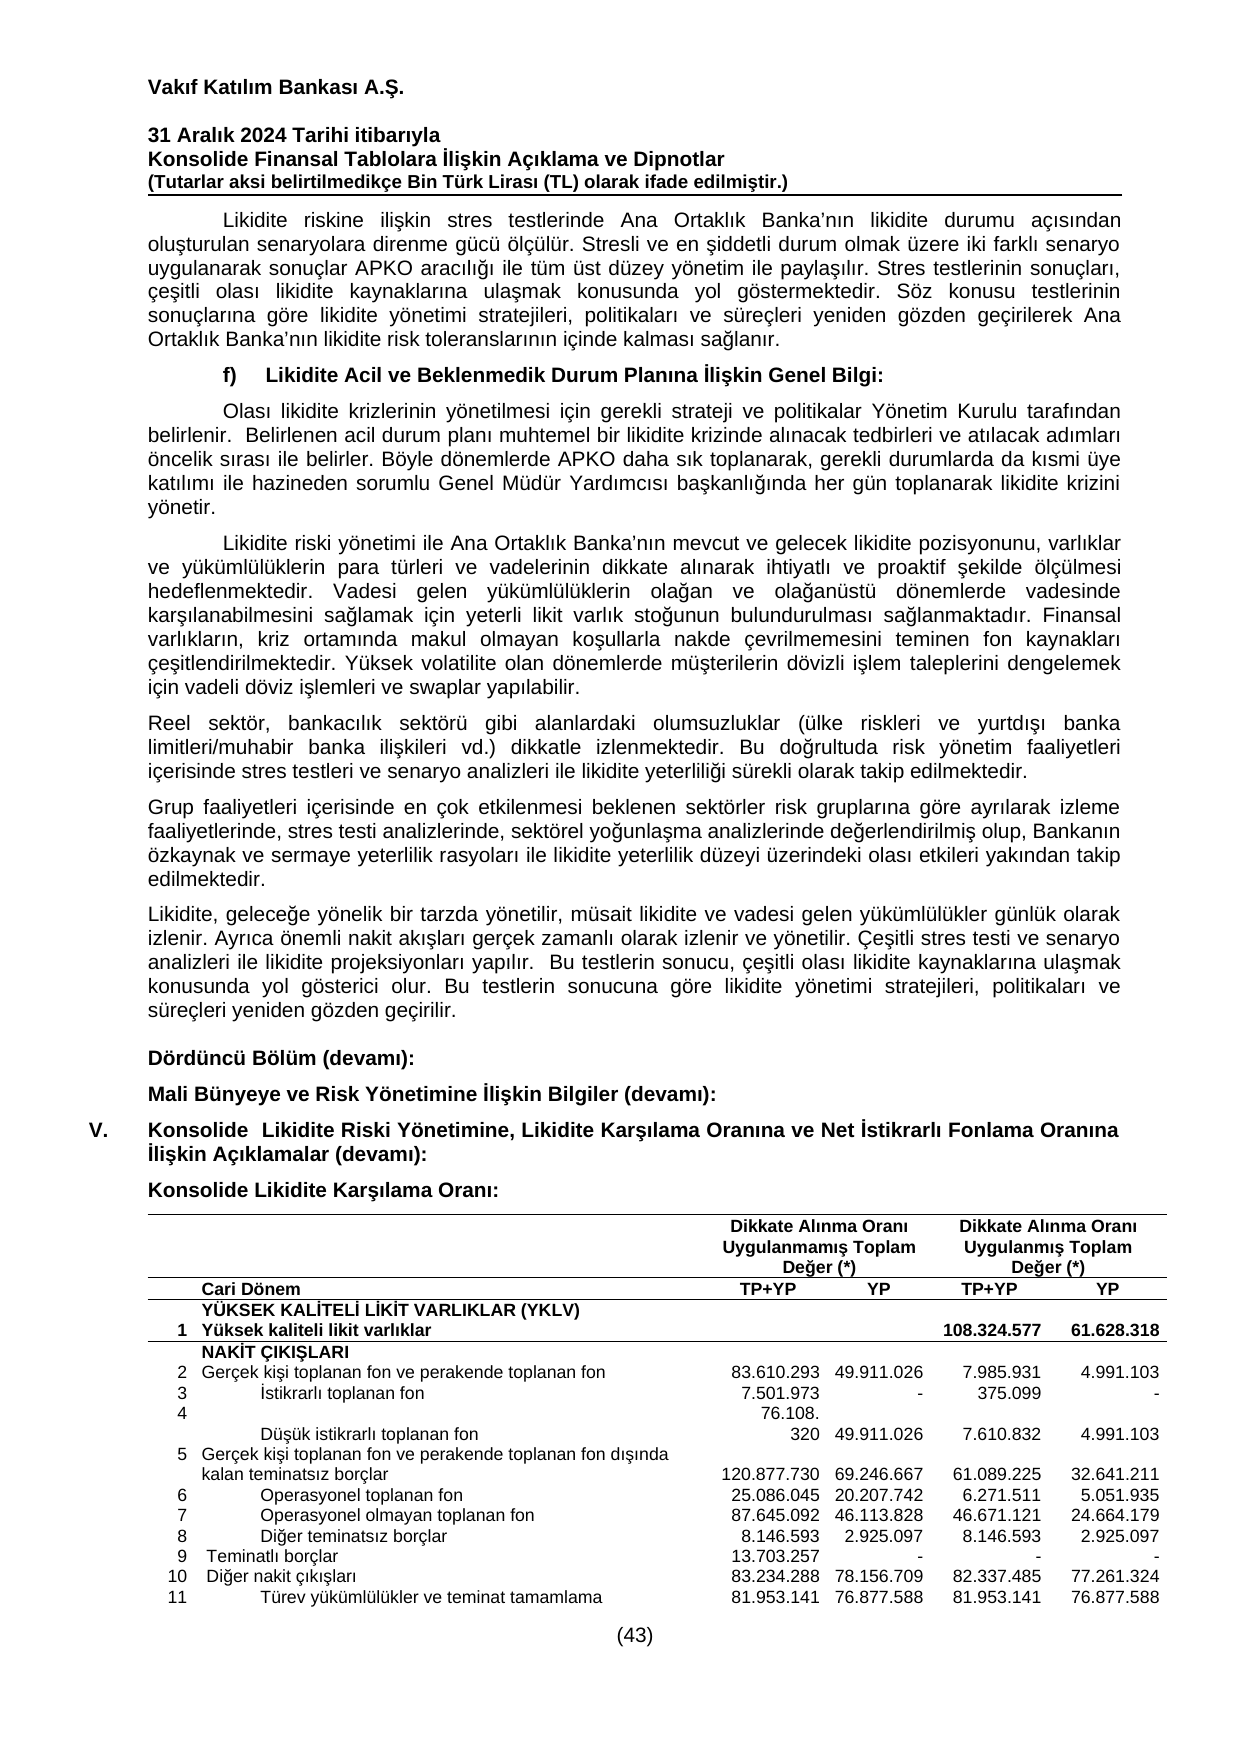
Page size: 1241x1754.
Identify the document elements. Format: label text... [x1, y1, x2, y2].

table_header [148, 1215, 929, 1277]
text Mali Bünyeye ve Risk Yönetimine İlişkin Bilgiler (devamı): [148, 1082, 1082, 1106]
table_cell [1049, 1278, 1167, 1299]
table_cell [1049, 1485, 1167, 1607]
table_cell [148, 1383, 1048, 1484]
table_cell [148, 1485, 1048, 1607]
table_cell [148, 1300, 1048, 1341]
text Konsolide Likidite Karşılama Oranı: [148, 1178, 1122, 1202]
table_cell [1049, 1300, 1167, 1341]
text Dördüncü Bölüm (devamı): [148, 1046, 1082, 1070]
list Konsolide Likidite Riski Yönetimine, Likidite Karşılama Oranına ve Net İstikrarlı Fonlama Oranına İlişkin Açıklamalar (devamı): [89, 1118, 1121, 1166]
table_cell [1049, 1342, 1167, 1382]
text Reel sektör, bankacılık sektörü gibi alanlardaki olumsuzluklar (ülke riskleri ve yurtdışı banka limitleri/muhabir banka ilişkileri vd.) dikkatle izlenmektedir. Bu doğrultuda risk yönetim faaliyetleri içerisinde stres testleri ve senaryo analizleri ile likidite yeterliliği sürekli olarak takip edilmektedir. [148, 711, 1122, 782]
text Olası likidite krizlerinin yönetilmesi için gerekli strateji ve politikalar Yönetim Kurulu tarafından belirlenir. Belirlenen acil durum planı muhtemel bir likidite krizinde alınacak tedbirleri ve atılacak adımları öncelik sırası ile belirler. Böyle dönemlerde APKO daha sık toplanarak, gerekli durumlarda da kısmi üye katılımı ile hazineden sorumlu Genel Müdür Yardımcısı başkanlığında her gün toplanarak likidite krizini yönetir. [148, 399, 1122, 519]
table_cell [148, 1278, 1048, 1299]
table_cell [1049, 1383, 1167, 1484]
text Likidite riski yönetimi ile Ana Ortaklık Banka’nın mevcut ve gelecek likidite pozisyonunu, varlıklar ve yükümlülüklerin para türleri ve vadelerinin dikkate alınarak ihtiyatlı ve proaktif şekilde ölçülmesi hedeflenmektedir. Vadesi gelen yükümlülüklerin olağan ve olağanüstü dönemlerde vadesinde karşılanabilmesini sağlamak için yeterli likit varlık stoğunun bulundurulması sağlanmaktadır. Finansal varlıkların, kriz ortamında makul olmayan koşullarla nakde çevrilmemesini teminen fon kaynakları çeşitlendirilmektedir. Yüksek volatilite olan dönemlerde müşterilerin dövizli işlem taleplerini dengelemek için vadeli döviz işlemleri ve swaplar yapılabilir. [148, 531, 1122, 699]
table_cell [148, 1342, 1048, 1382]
text Likidite riskine ilişkin stres testlerinde Ana Ortaklık Banka’nın likidite durumu açısından oluşturulan senaryolara direnme gücü ölçülür. Stresli ve en şiddetli durum olmak üzere iki farklı senaryo uygulanarak sonuçlar APKO aracılığı ile tüm üst düzey yönetim ile paylaşılır. Stres testlerinin sonuçları, çeşitli olası likidite kaynaklarına ulaşmak konusunda yol göstermektedir. Söz konusu testlerinin sonuçlarına göre likidite yönetimi stratejileri, politikaları ve süreçleri yeniden gözden geçirilerek Ana Ortaklık Banka’nın likidite risk toleranslarının içinde kalması sağlanır. [148, 207, 1122, 351]
text f) Likidite Acil ve Beklenmedik Durum Planına İlişkin Genel Bilgi: [148, 363, 1121, 387]
text Likidite, geleceğe yönelik bir tarzda yönetilir, müsait likidite ve vadesi gelen yükümlülükler günlük olarak izlenir. Ayrıca önemli nakit akışları gerçek zamanlı olarak izlenir ve yönetilir. Çeşitli stres testi ve senaryo analizleri ile likidite projeksiyonları yapılır. Bu testlerin sonucu, çeşitli olası likidite kaynaklarına ulaşmak konusunda yol gösterici olur. Bu testlerin sonucuna göre likidite yönetimi stratejileri, politikaları ve süreçleri yeniden gözden geçirilir. [148, 902, 1122, 1022]
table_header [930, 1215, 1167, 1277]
text Grup faaliyetleri içerisinde en çok etkilenmesi beklenen sektörler risk gruplarına göre ayrılarak izleme faaliyetlerinde, stres testi analizlerinde, sektörel yoğunlaşma analizlerinde değerlendirilmiş olup, Bankanın özkaynak ve sermaye yeterlilik rasyoları ile likidite yeterlilik düzeyi üzerindeki olası etkileri yakından takip edilmektedir. [148, 794, 1122, 890]
